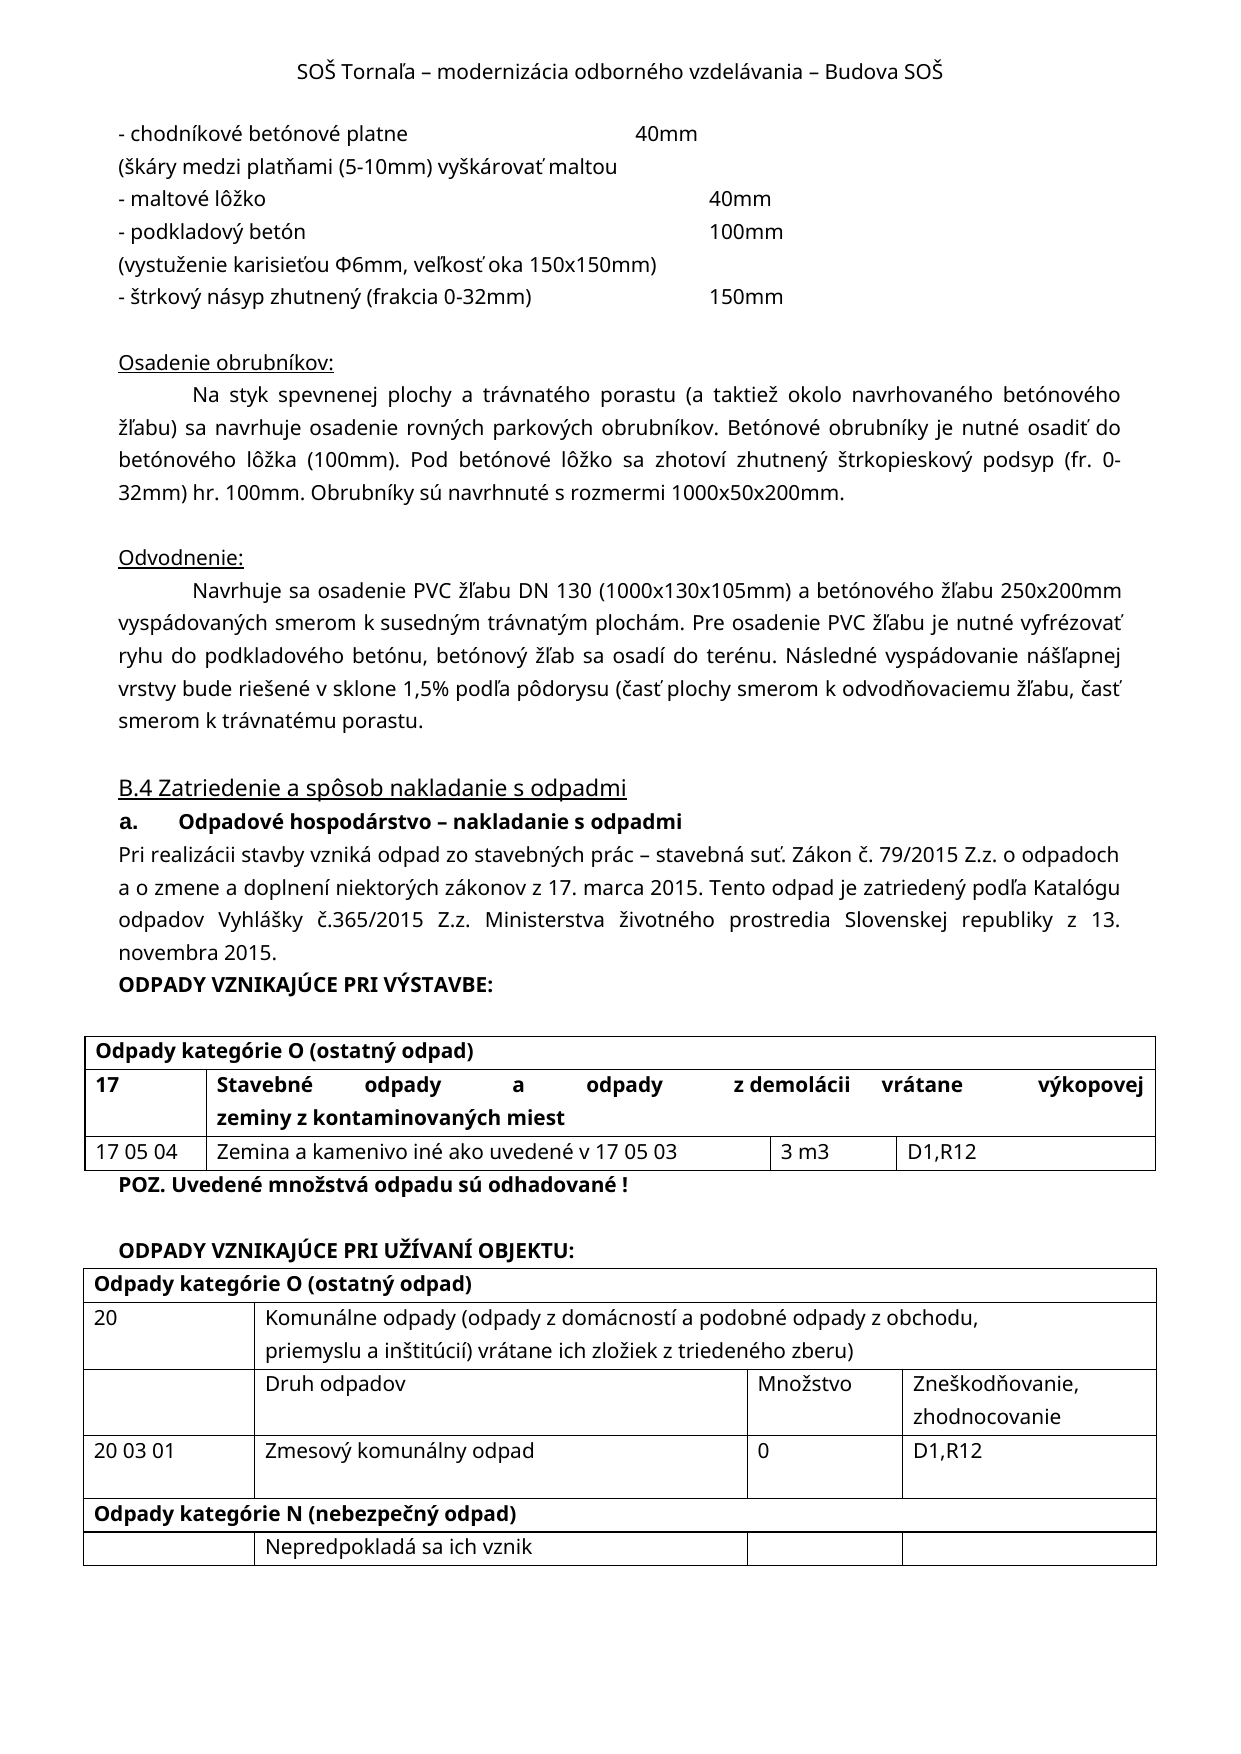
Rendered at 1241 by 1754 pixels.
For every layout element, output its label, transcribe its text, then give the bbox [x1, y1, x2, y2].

table_cell Stavebné odpady a odpady z demolácii vrátane výkopovej zeminy z kontaminovaných miest [207, 1070, 1155, 1136]
text - podkladový betón 100mm [118, 217, 1122, 246]
text Pri realizácii stavby vzniká odpad zo stavebných prác – stavebná suť. Zákon č. 79/2015 Z.z. o odpadoch a o zmene a doplnení niektorých zákonov z 17. marca 2015. Tento odpad je zatriedený podľa Katalógu odpadov Vyhlášky č.365/2015 Z.z. Ministerstva životného prostredia Slovenskej republiky z 13. novembra 2015. [118, 840, 1122, 966]
table_cell [748, 1533, 902, 1565]
table_cell Komunálne odpady (odpady z domácností a podobné odpady z obchodu, priemyslu a inštitúcií) vrátane ich zložiek z triedeného zberu) [255, 1303, 1156, 1368]
table_cell Odpady kategórie N (nebezpečný odpad) [84, 1499, 1156, 1531]
table_cell [903, 1533, 1156, 1565]
table_cell [84, 1533, 254, 1565]
text (vystuženie karisieťou Φ6mm, veľkosť oka 150x150mm) [118, 250, 1122, 278]
table_cell 17 05 04 [86, 1137, 206, 1169]
table_cell 17 [86, 1070, 206, 1136]
table_cell 20 03 01 [84, 1436, 254, 1498]
text - štrkový násyp zhutnený (frakcia 0-32mm) 150mm [118, 282, 1122, 311]
text B.4 Zatriedenie a spôsob nakladanie s odpadmi [118, 771, 1122, 803]
table_cell Zmesový komunálny odpad [255, 1436, 747, 1498]
text (škáry medzi platňami (5-10mm) vyškárovať maltou [118, 152, 1122, 180]
table_cell Množstvo [748, 1370, 902, 1435]
text Navrhuje sa osadenie PVC žľabu DN 130 (1000x130x105mm) a betónového žľabu 250x200mm vyspádovaných smerom k susedným trávnatým plochám. Pre osadenie PVC žľabu je nutné vyfrézovať ryhu do podkladového betónu, betónový žľab sa osadí do terénu. Následné vyspádovanie nášľapnej vrstvy bude riešené v sklone 1,5% podľa pôdorysu (časť plochy smerom k odvodňovaciemu žľabu, časť smerom k trávnatému porastu. [118, 576, 1122, 735]
table_cell 20 [84, 1303, 254, 1368]
text Osadenie obrubníkov: [118, 348, 1122, 376]
table_cell Zemina a kamenivo iné ako uvedené v 17 05 03 [207, 1137, 770, 1169]
text ODPADY VZNIKAJÚCE PRI VÝSTAVBE: [118, 970, 1122, 999]
list Odpadové hospodárstvo – nakladanie s odpadmi [119, 807, 1122, 836]
table_header Odpady kategórie O (ostatný odpad) [86, 1037, 1155, 1069]
table_cell D1,R12 [903, 1436, 1156, 1498]
table_cell [84, 1370, 254, 1435]
table_cell 0 [748, 1436, 902, 1498]
text - chodníkové betónové platne 40mm [118, 119, 1122, 148]
table_cell Druh odpadov [255, 1370, 747, 1435]
text Na styk spevnenej plochy a trávnatého porastu (a taktiež okolo navrhovaného betónového žľabu) sa navrhuje osadenie rovných parkových obrubníkov. Betónové obrubníky je nutné osadiť do betónového lôžka (100mm). Pod betónové lôžko sa zhotoví zhutnený štrkopieskový podsyp (fr. 0-32mm) hr. 100mm. Obrubníky sú navrhnuté s rozmermi 1000x50x200mm. [118, 380, 1122, 506]
text - maltové lôžko 40mm [118, 184, 1122, 213]
table_cell Zneškodňovanie, zhodnocovanie [903, 1370, 1156, 1435]
text ODPADY VZNIKAJÚCE PRI UŽÍVANÍ OBJEKTU: [118, 1236, 1122, 1264]
table_cell 3 m3 [771, 1137, 896, 1169]
table_cell D1,R12 [897, 1137, 1155, 1169]
table_header Odpady kategórie O (ostatný odpad) [84, 1269, 1156, 1302]
text POZ. Uvedené množstvá odpadu sú odhadované ! [118, 1171, 1122, 1199]
text Odvodnenie: [118, 543, 1122, 572]
table_cell Nepredpokladá sa ich vznik [255, 1533, 747, 1565]
